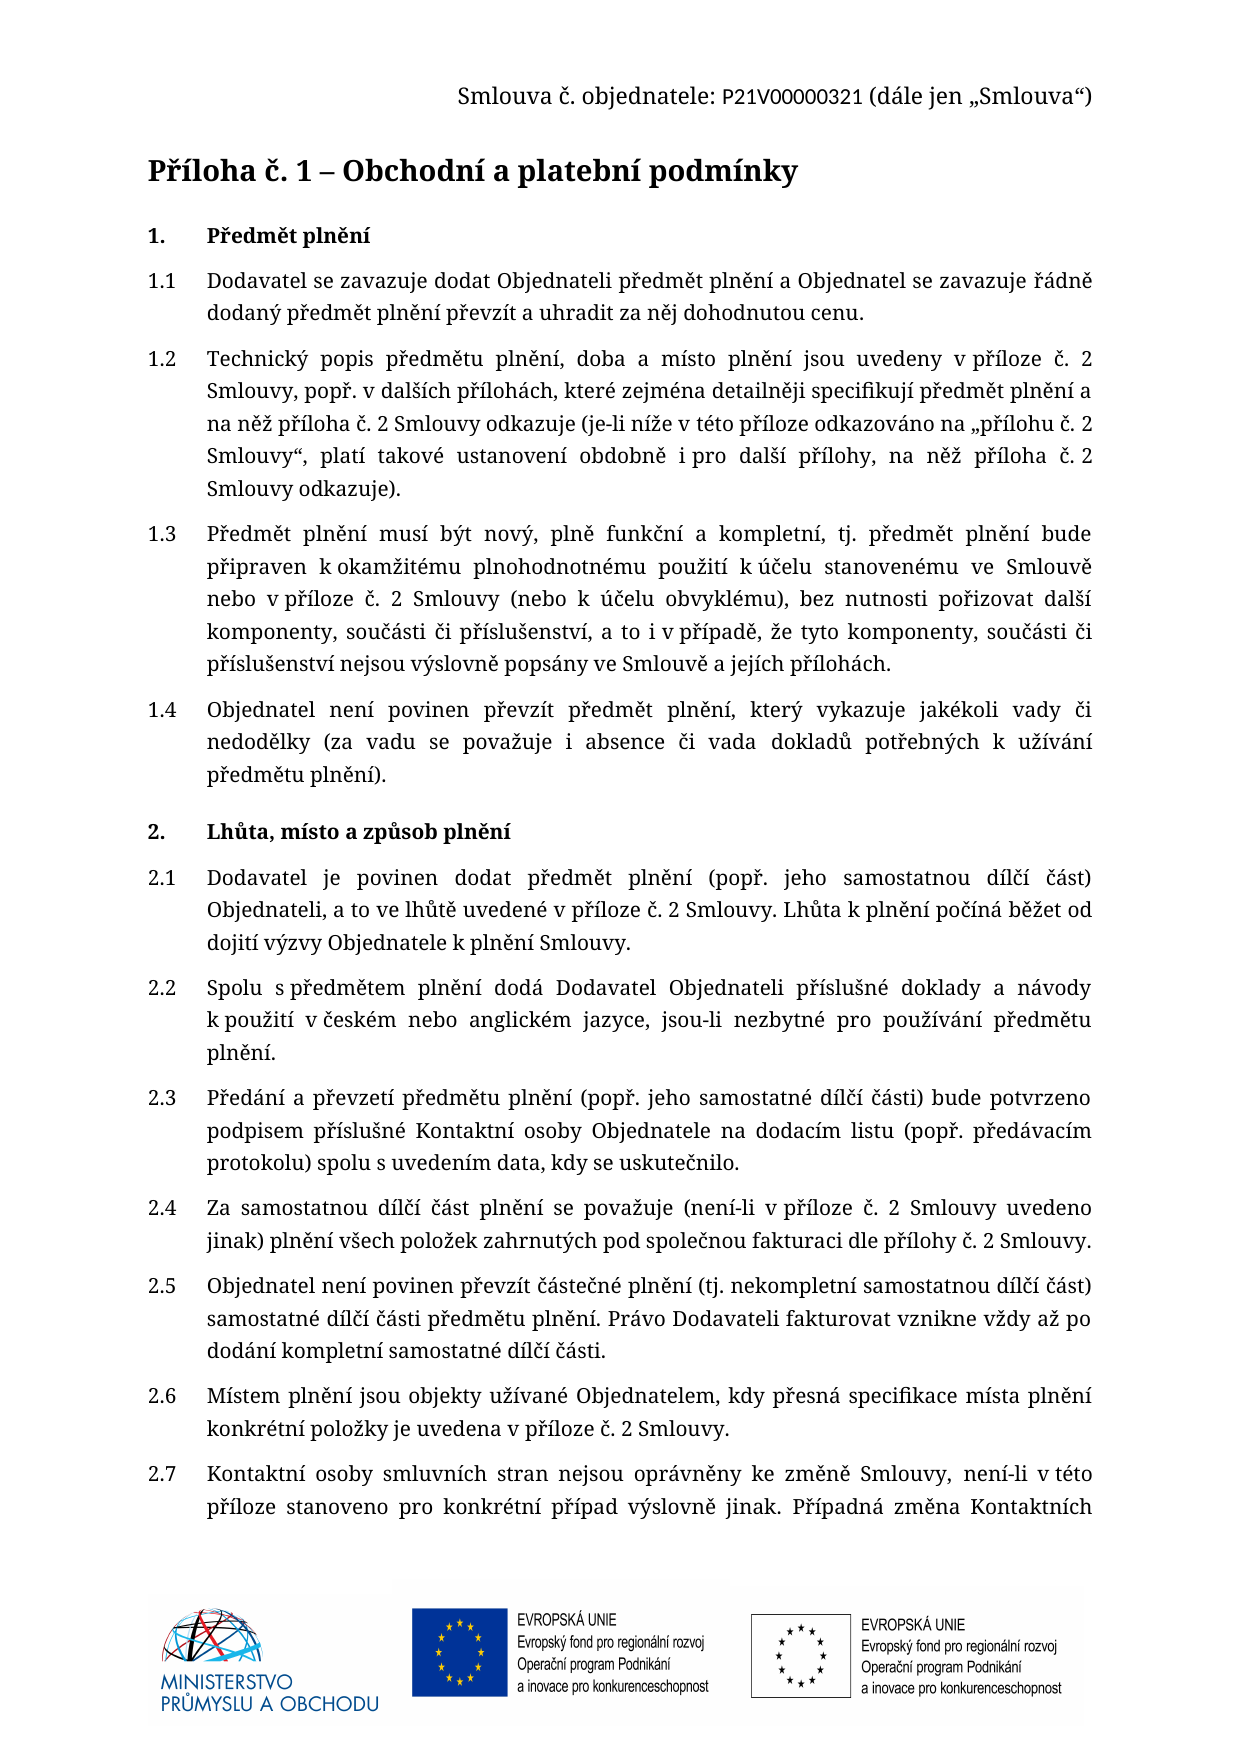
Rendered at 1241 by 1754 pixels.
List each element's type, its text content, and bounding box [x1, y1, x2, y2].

list Předmět plnění musí být nový, plně funkční a kompletní, tj. předmět plnění bude připraven k okamžitému plnohodnotnému použití k účelu stanovenému ve Smlouvě nebo v příloze č. 2 Smlouvy (nebo k účelu obvyklému), bez nutnosti pořizovat další komponenty, součásti či příslušenství, a to i v případě, že tyto komponenty, součásti či příslušenství nejsou výslovně popsány ve Smlouvě a jejích přílohách. [148, 519, 1093, 678]
list Objednatel není povinen převzít částečné plnění (tj. nekompletní samostatnou dílčí část) samostatné dílčí části předmětu plnění. Právo Dodavateli fakturovat vznikne vždy až po dodání kompletní samostatné dílčí části. [148, 1271, 1093, 1365]
list Lhůta, místo a způsob plnění [148, 817, 1093, 846]
list Spolu s předmětem plnění dodá Dodavatel Objednateli příslušné doklady a návody k použití v českém nebo anglickém jazyce, jsou-li nezbytné pro používání předmětu plnění. [148, 973, 1093, 1067]
list Objednatel není povinen převzít předmět plnění, který vykazuje jakékoli vady či nedodělky (za vadu se považuje i absence či vada dokladů potřebných k užívání předmětu plnění). [148, 695, 1093, 788]
list Technický popis předmětu plnění, doba a místo plnění jsou uvedeny v příloze č. 2 Smlouvy, popř. v dalších přílohách, které zejména detailněji specifikují předmět plnění a na něž příloha č. 2 Smlouvy odkazuje (je-li níže v této příloze odkazováno na „přílohu č. 2 Smlouvy“, platí takové ustanovení obdobně i pro další přílohy, na něž příloha č. 2 Smlouvy odkazuje). [148, 344, 1093, 502]
list Místem plnění jsou objekty užívané Objednatelem, kdy přesná specifikace místa plnění konkrétní položky je uvedena v příloze č. 2 Smlouvy. [148, 1382, 1093, 1443]
text Příloha č. 1 – Obchodní a platební podmínky [148, 150, 1093, 190]
picture [147, 1579, 1084, 1726]
list Předmět plnění [148, 221, 1093, 249]
list Dodavatel je povinen dodat předmět plnění (popř. jeho samostatnou dílčí část) Objednateli, a to ve lhůtě uvedené v příloze č. 2 Smlouvy. Lhůta k plnění počíná běžet od dojití výzvy Objednatele k plnění Smlouvy. [148, 863, 1093, 956]
list Předání a převzetí předmětu plnění (popř. jeho samostatné dílčí části) bude potvrzeno podpisem příslušné Kontaktní osoby Objednatele na dodacím listu (popř. předávacím protokolu) spolu s uvedením data, kdy se uskutečnilo. [148, 1083, 1093, 1177]
list Dodavatel se zavazuje dodat Objednateli předmět plnění a Objednatel se zavazuje řádně dodaný předmět plnění převzít a uhradit za něj dohodnutou cenu. [148, 266, 1093, 327]
list Za samostatnou dílčí část plnění se považuje (není-li v příloze č. 2 Smlouvy uvedeno jinak) plnění všech položek zahrnutých pod společnou fakturaci dle přílohy č. 2 Smlouvy. [148, 1193, 1093, 1254]
